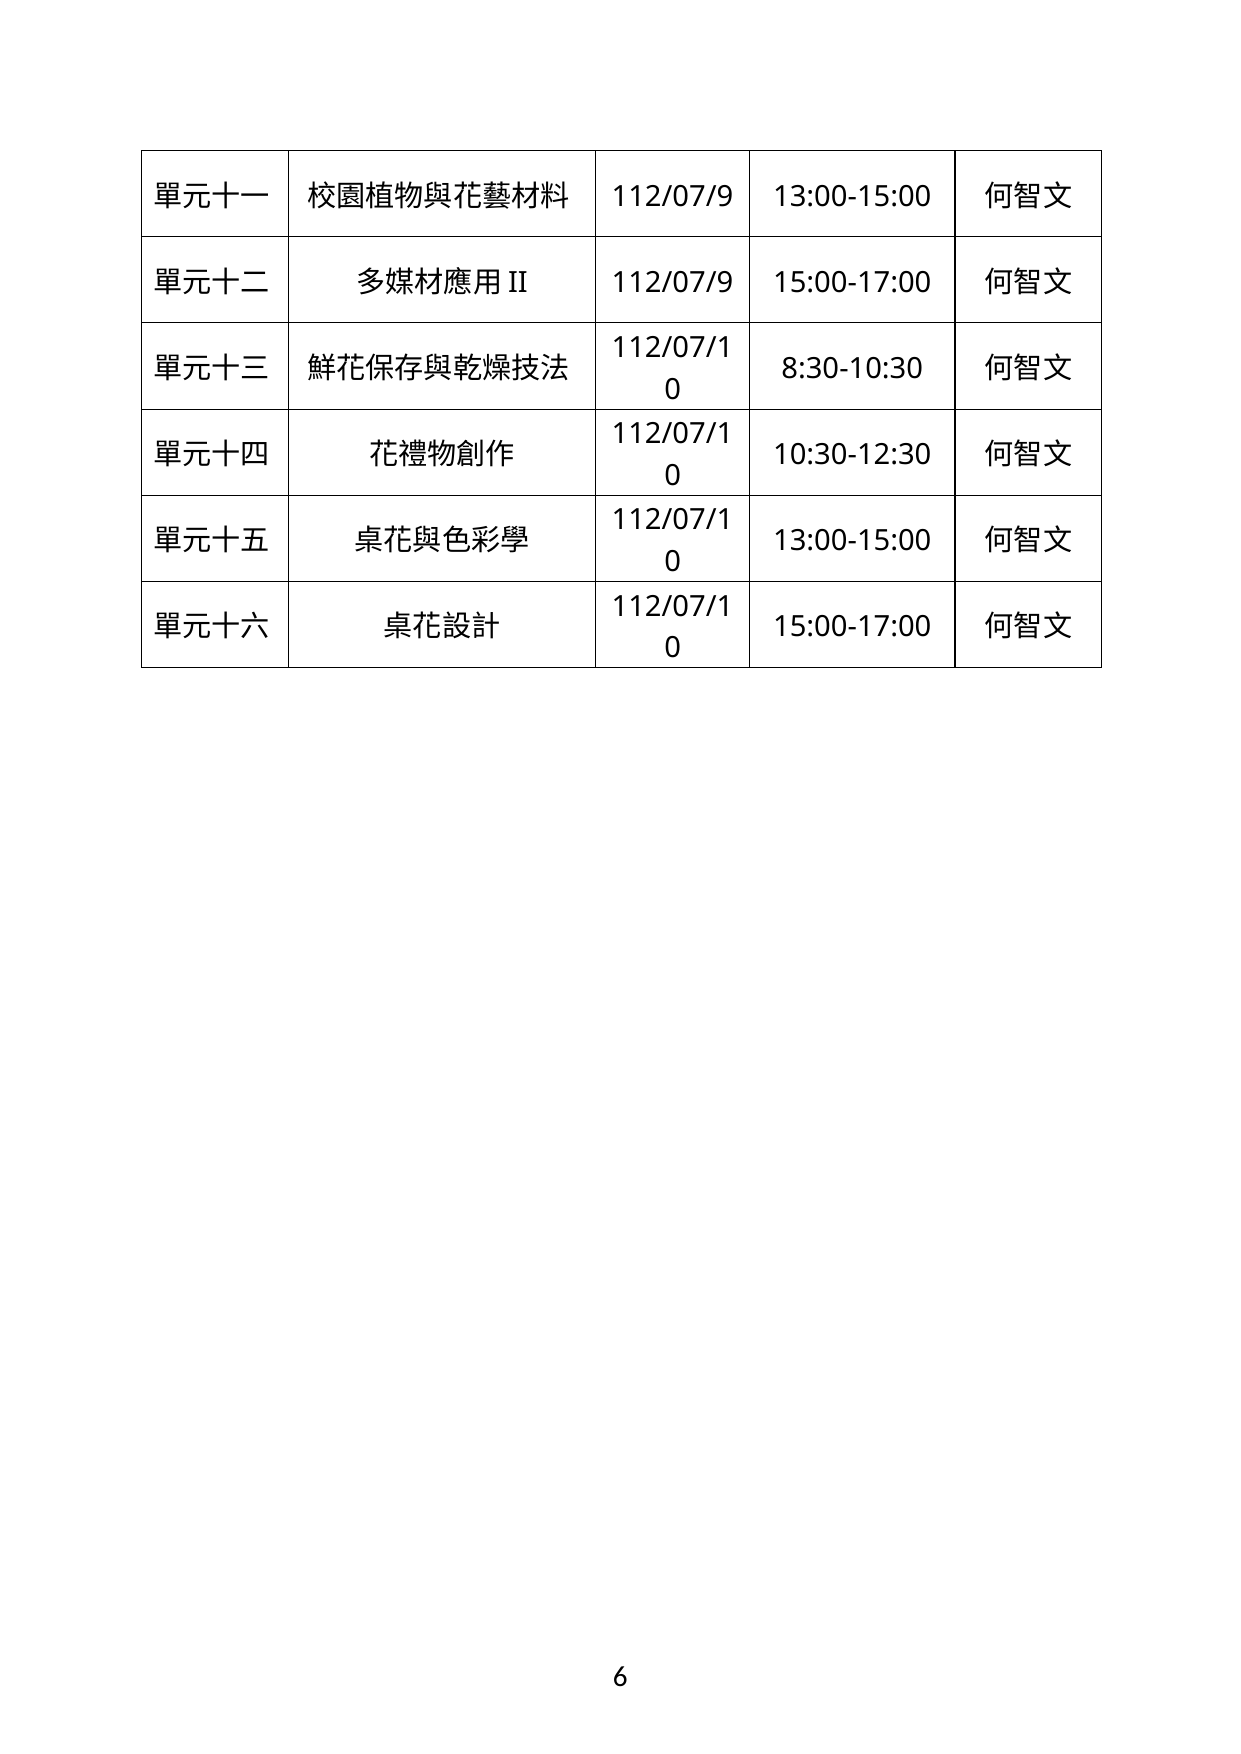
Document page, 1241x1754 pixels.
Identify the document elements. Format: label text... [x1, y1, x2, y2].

table_cell 10:30-12:30 [750, 410, 954, 494]
table_cell 112/07/9 [596, 151, 749, 236]
table_cell 何智文 [956, 151, 1101, 236]
table_cell 何智文 [956, 410, 1101, 494]
table_cell 112/07/9 [596, 237, 749, 322]
table_cell 鮮花保存與乾燥技法 [289, 323, 595, 408]
table_cell 112/07/10 [596, 323, 749, 408]
table_cell 15:00-17:00 [750, 582, 954, 667]
table_cell 單元十六 [142, 582, 288, 667]
table_cell 112/07/10 [596, 410, 749, 494]
table_cell 15:00-17:00 [750, 237, 954, 322]
table_cell 何智文 [956, 496, 1101, 581]
table_cell 何智文 [956, 323, 1101, 408]
table_cell 112/07/10 [596, 496, 749, 581]
table_cell 13:00-15:00 [750, 151, 954, 236]
table_cell 校園植物與花藝材料 [289, 151, 595, 236]
table_cell 桌花設計 [289, 582, 595, 667]
table_cell 8:30-10:30 [750, 323, 954, 408]
table_cell 13:00-15:00 [750, 496, 954, 581]
table_cell 何智文 [956, 582, 1101, 667]
table_cell 花禮物創作 [289, 410, 595, 494]
table_cell 單元十三 [142, 323, 288, 408]
table_cell 112/07/10 [596, 582, 749, 667]
table_cell 單元十五 [142, 496, 288, 581]
table_cell 多媒材應用II [289, 237, 595, 322]
table_cell 單元十一 [142, 151, 288, 236]
table_cell 單元十四 [142, 410, 288, 494]
table_cell 何智文 [956, 237, 1101, 322]
table_cell 單元十二 [142, 237, 288, 322]
table_cell 桌花與色彩學 [289, 496, 595, 581]
